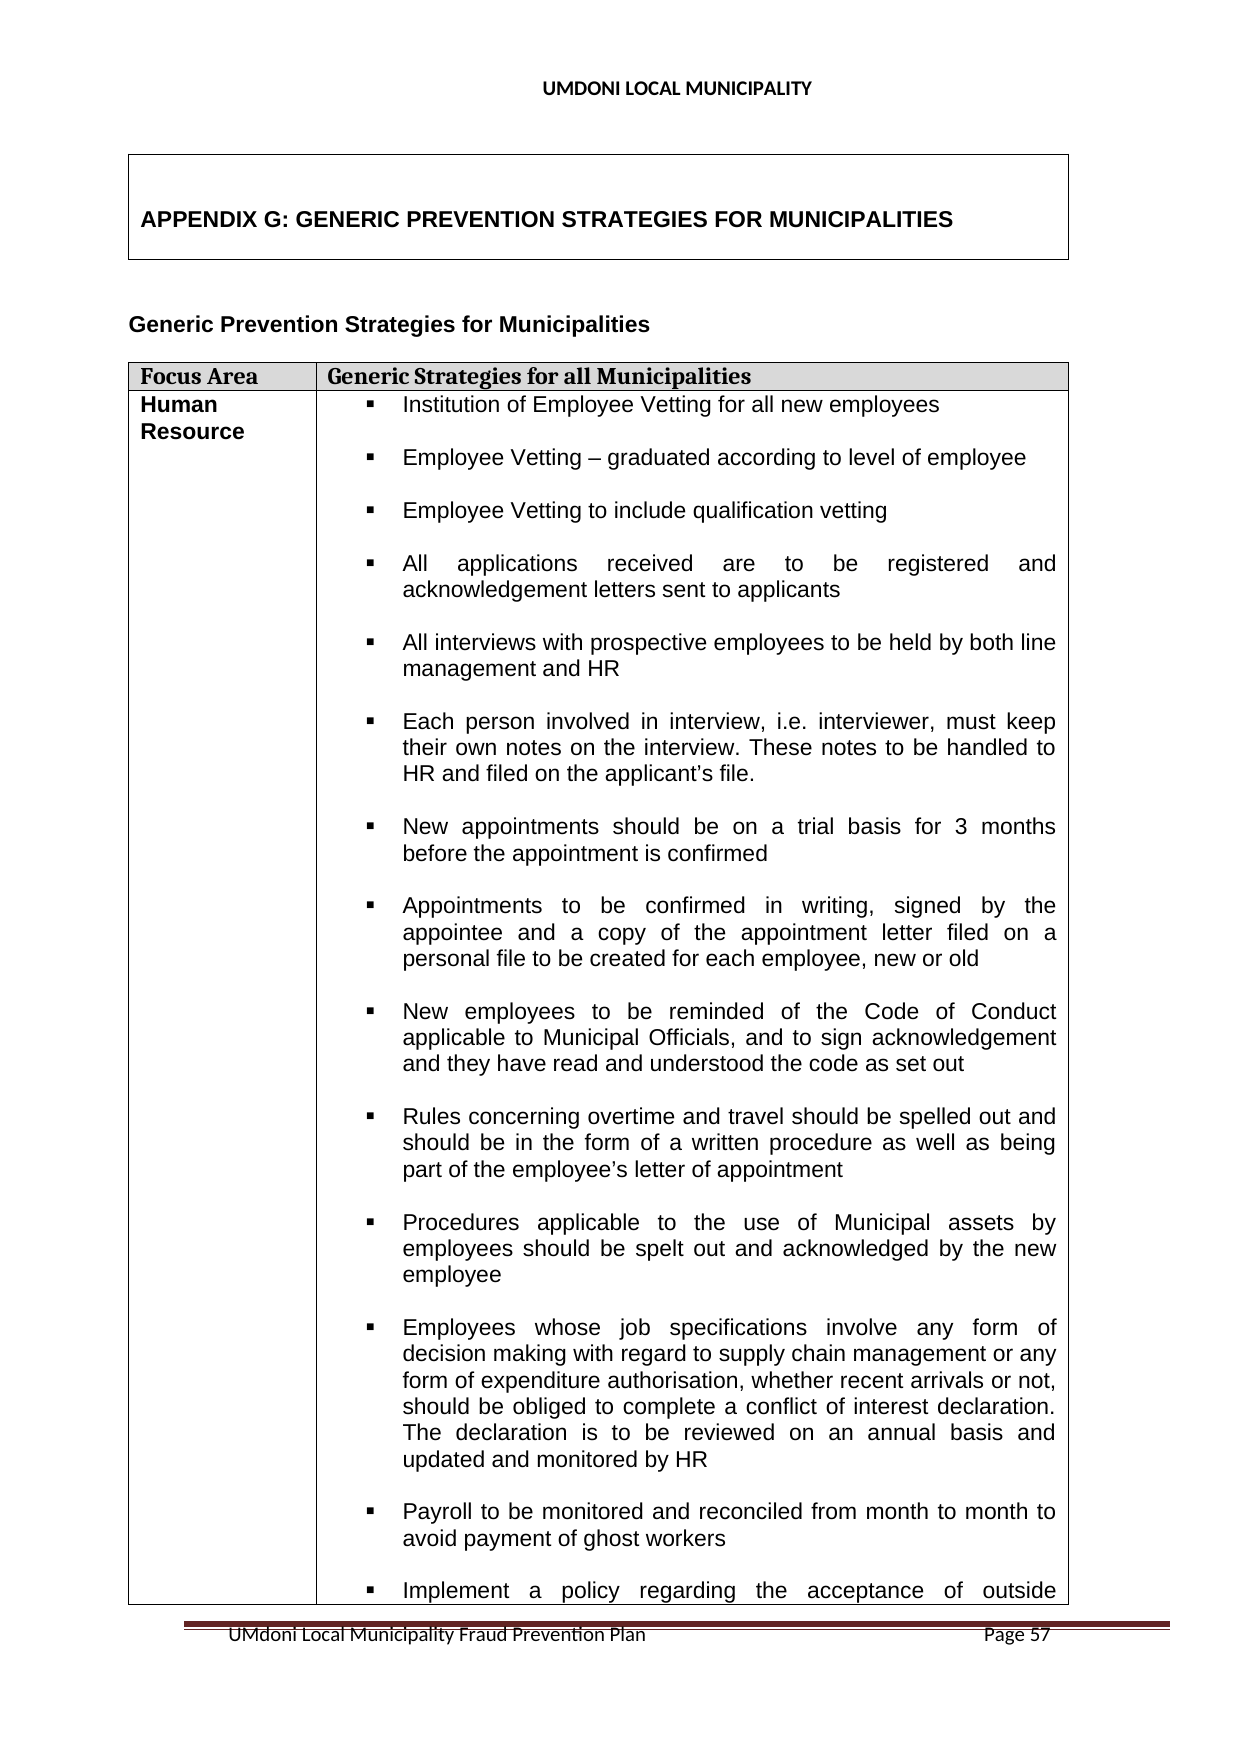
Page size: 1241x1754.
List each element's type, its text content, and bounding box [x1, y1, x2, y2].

table_header Focus Area [129, 363, 316, 390]
table_header Generic Strategies for all Municipalities [317, 363, 1068, 390]
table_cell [317, 391, 1068, 1604]
text Generic Prevention Strategies for Municipalities [128, 311, 1165, 337]
table_cell Human Resource [129, 391, 316, 1604]
table_header APPENDIX G: GENERIC PREVENTION STRATEGIES FOR MUNICIPALITIES [129, 155, 1068, 259]
